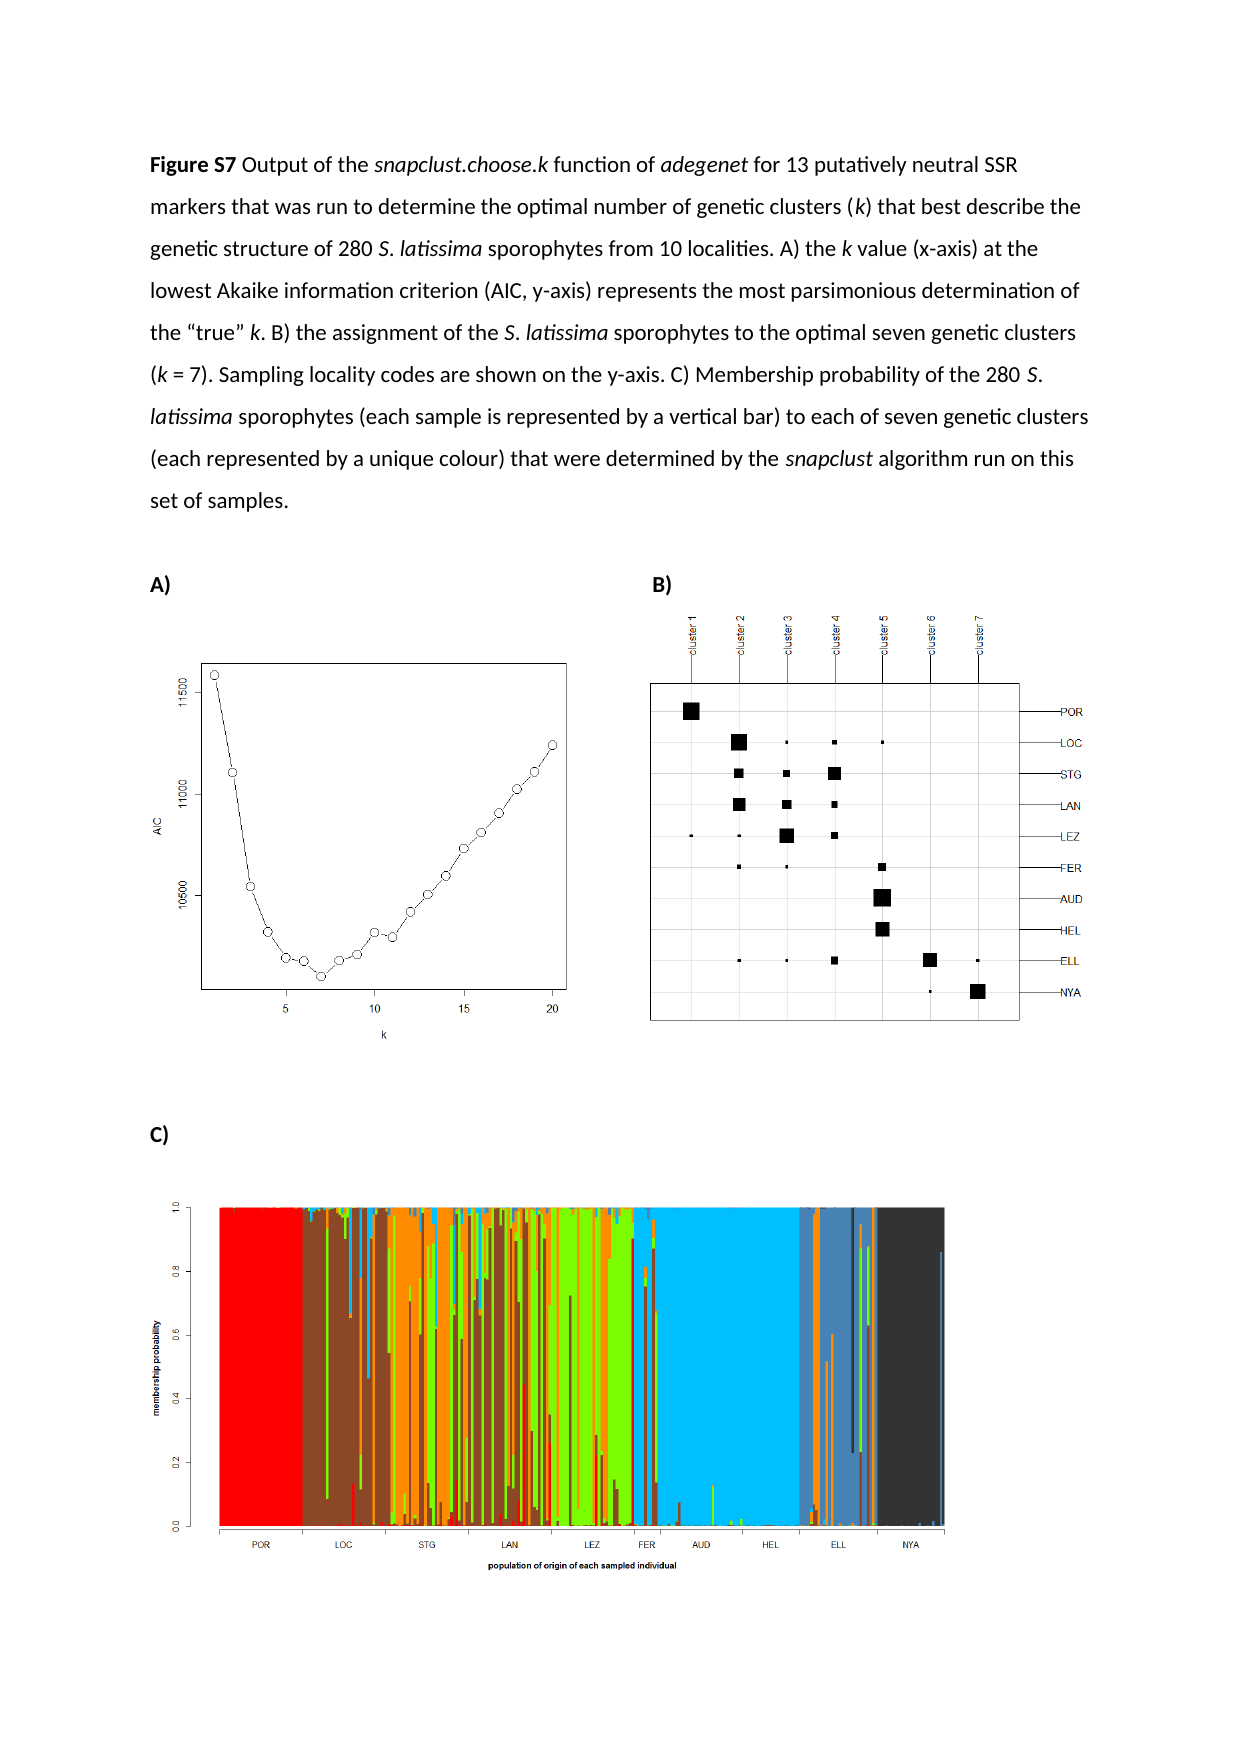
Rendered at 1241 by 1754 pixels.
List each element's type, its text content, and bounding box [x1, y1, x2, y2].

text C) [150, 1120, 1090, 1148]
picture [149, 1166, 995, 1581]
text A) B) [150, 570, 1090, 598]
text Figure S7 Output of the snapclust.choose.k function of adegenet for 13 putatively neutral SSR markers that was run to determine the optimal number of genetic clusters (k) that best describe the genetic structure of 280 S. latissima sporophytes from 10 localities. A) the k value (x-axis) at the lowest Akaike information criterion (AIC, y-axis) represents the most parsimonious determination of the “true” k. B) the assignment of the S. latissima sporophytes to the optimal seven genetic clusters (k = 7). Sampling locality codes are shown on the y-axis. C) Membership probability of the 280 S. latissima sporophytes (each sample is represented by a vertical bar) to each of seven genetic clusters (each represented by a unique colour) that were determined by the snapclust algorithm run on this set of samples. [150, 150, 1090, 514]
picture [644, 611, 1088, 1054]
picture [149, 611, 593, 1054]
